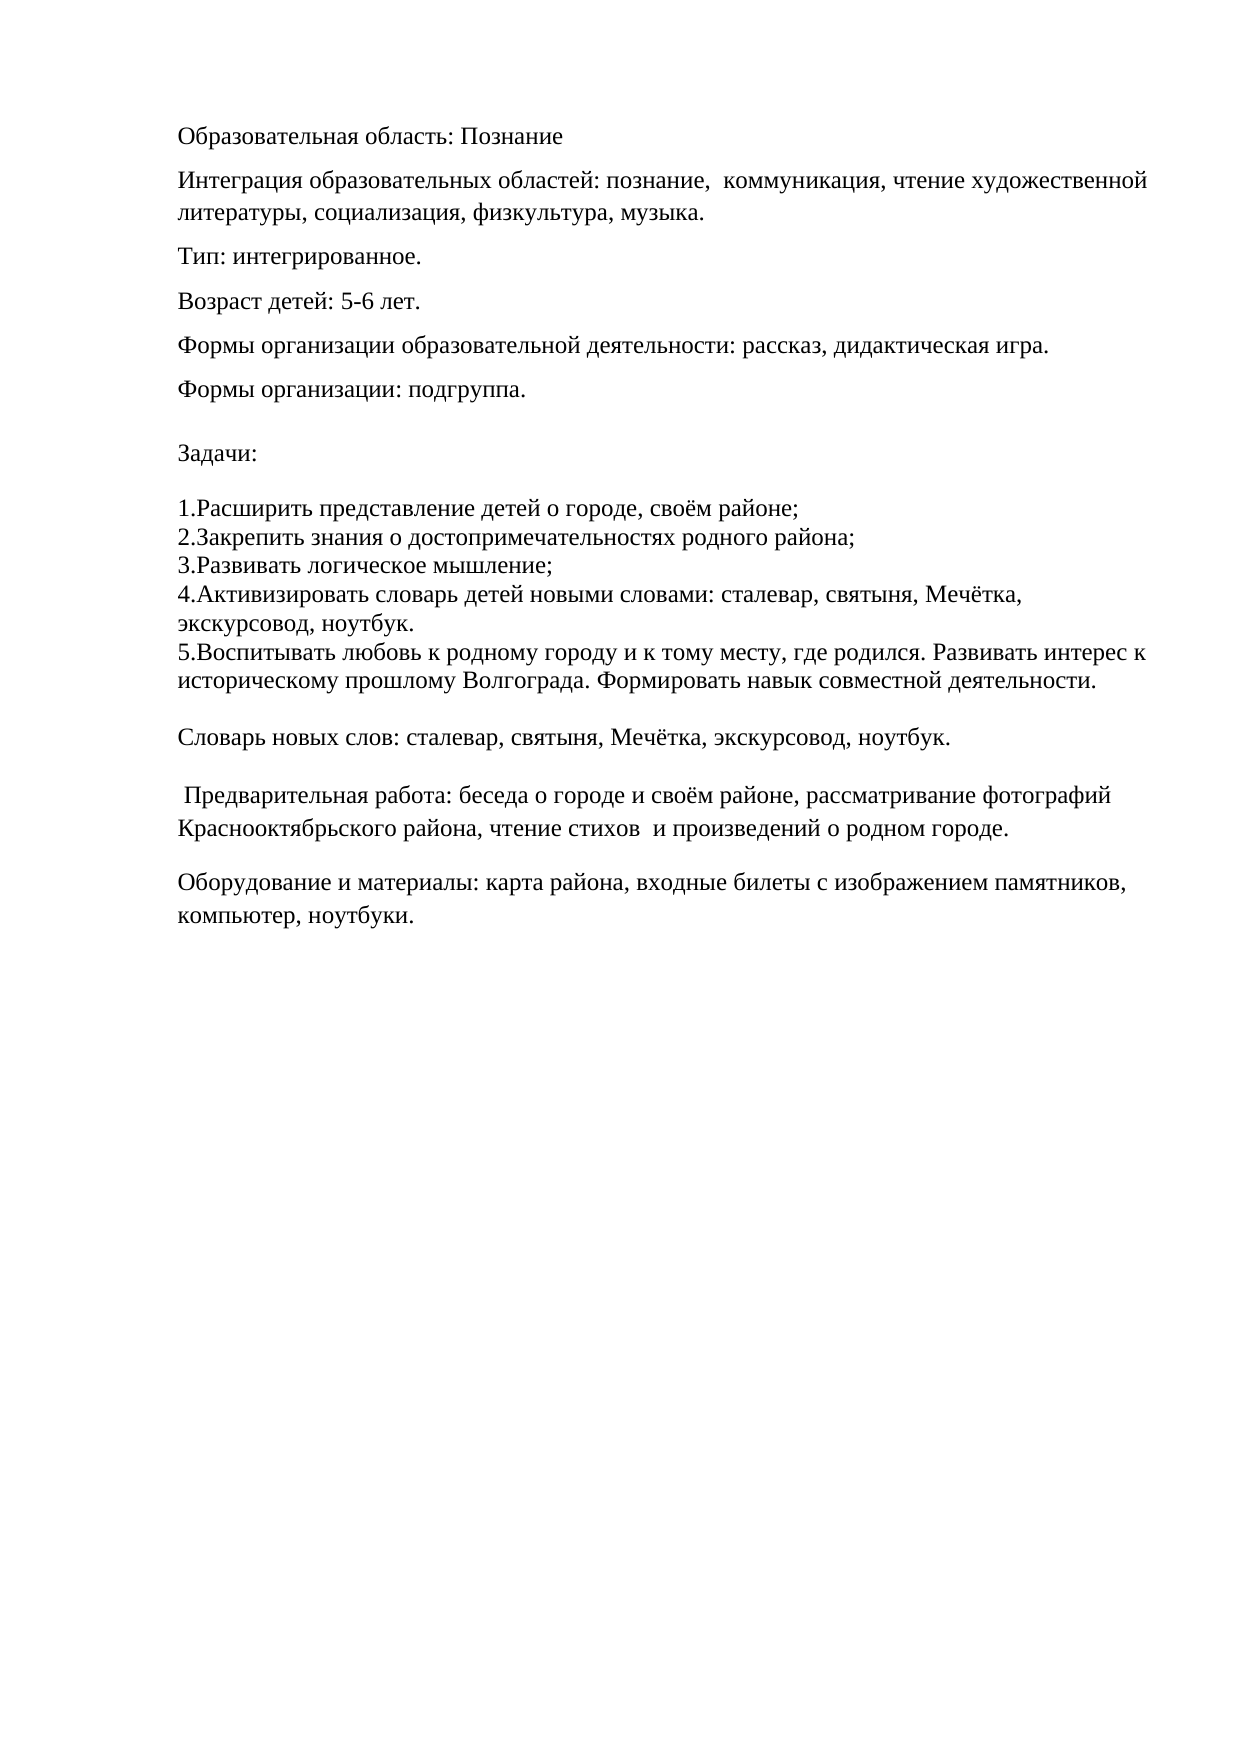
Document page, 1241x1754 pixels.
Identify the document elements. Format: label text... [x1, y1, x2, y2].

text Образовательная область: Познание [177, 118, 1152, 150]
text 2.Закрепить знания о достопримечательностях родного района; [177, 522, 1152, 551]
text Словарь новых слов: сталевар, святыня, Мечётка, экскурсовод, ноутбук. [177, 722, 1152, 751]
text Оборудование и материалы: карта района, входные билеты с изображением памятников, компьютер, ноутбуки. [177, 867, 1152, 928]
text 3.Развивать логическое мышление; [177, 551, 1152, 579]
text Формы организации образовательной деятельности: рассказ, дидактическая игра. [177, 327, 1152, 359]
text Возраст детей: 5-6 лет. [177, 283, 1152, 314]
text 1.Расширить представление детей о городе, своём районе; [177, 493, 1152, 522]
text Задачи: [177, 429, 1152, 467]
text Предварительная работа: беседа о городе и своём районе, рассматривание фотографий Краснооктябрьского района, чтение стихов и произведений о родном городе. [177, 780, 1152, 842]
text 4.Активизировать словарь детей новыми словами: сталевар, святыня, Мечётка, экскурсовод, ноутбук. [177, 579, 1152, 637]
text Формы организации: подгруппа. [177, 371, 1152, 403]
text Интеграция образовательных областей: познание, коммуникация, чтение художественной литературы, социализация, физкультура, музыка. [177, 162, 1152, 226]
text 5.Воспитывать любовь к родному городу и к тому месту, где родился. Развивать интерес к историческому прошлому Волгограда. Формировать навык совместной деятельности. [177, 637, 1152, 694]
text Тип: интегрированное. [177, 238, 1152, 270]
